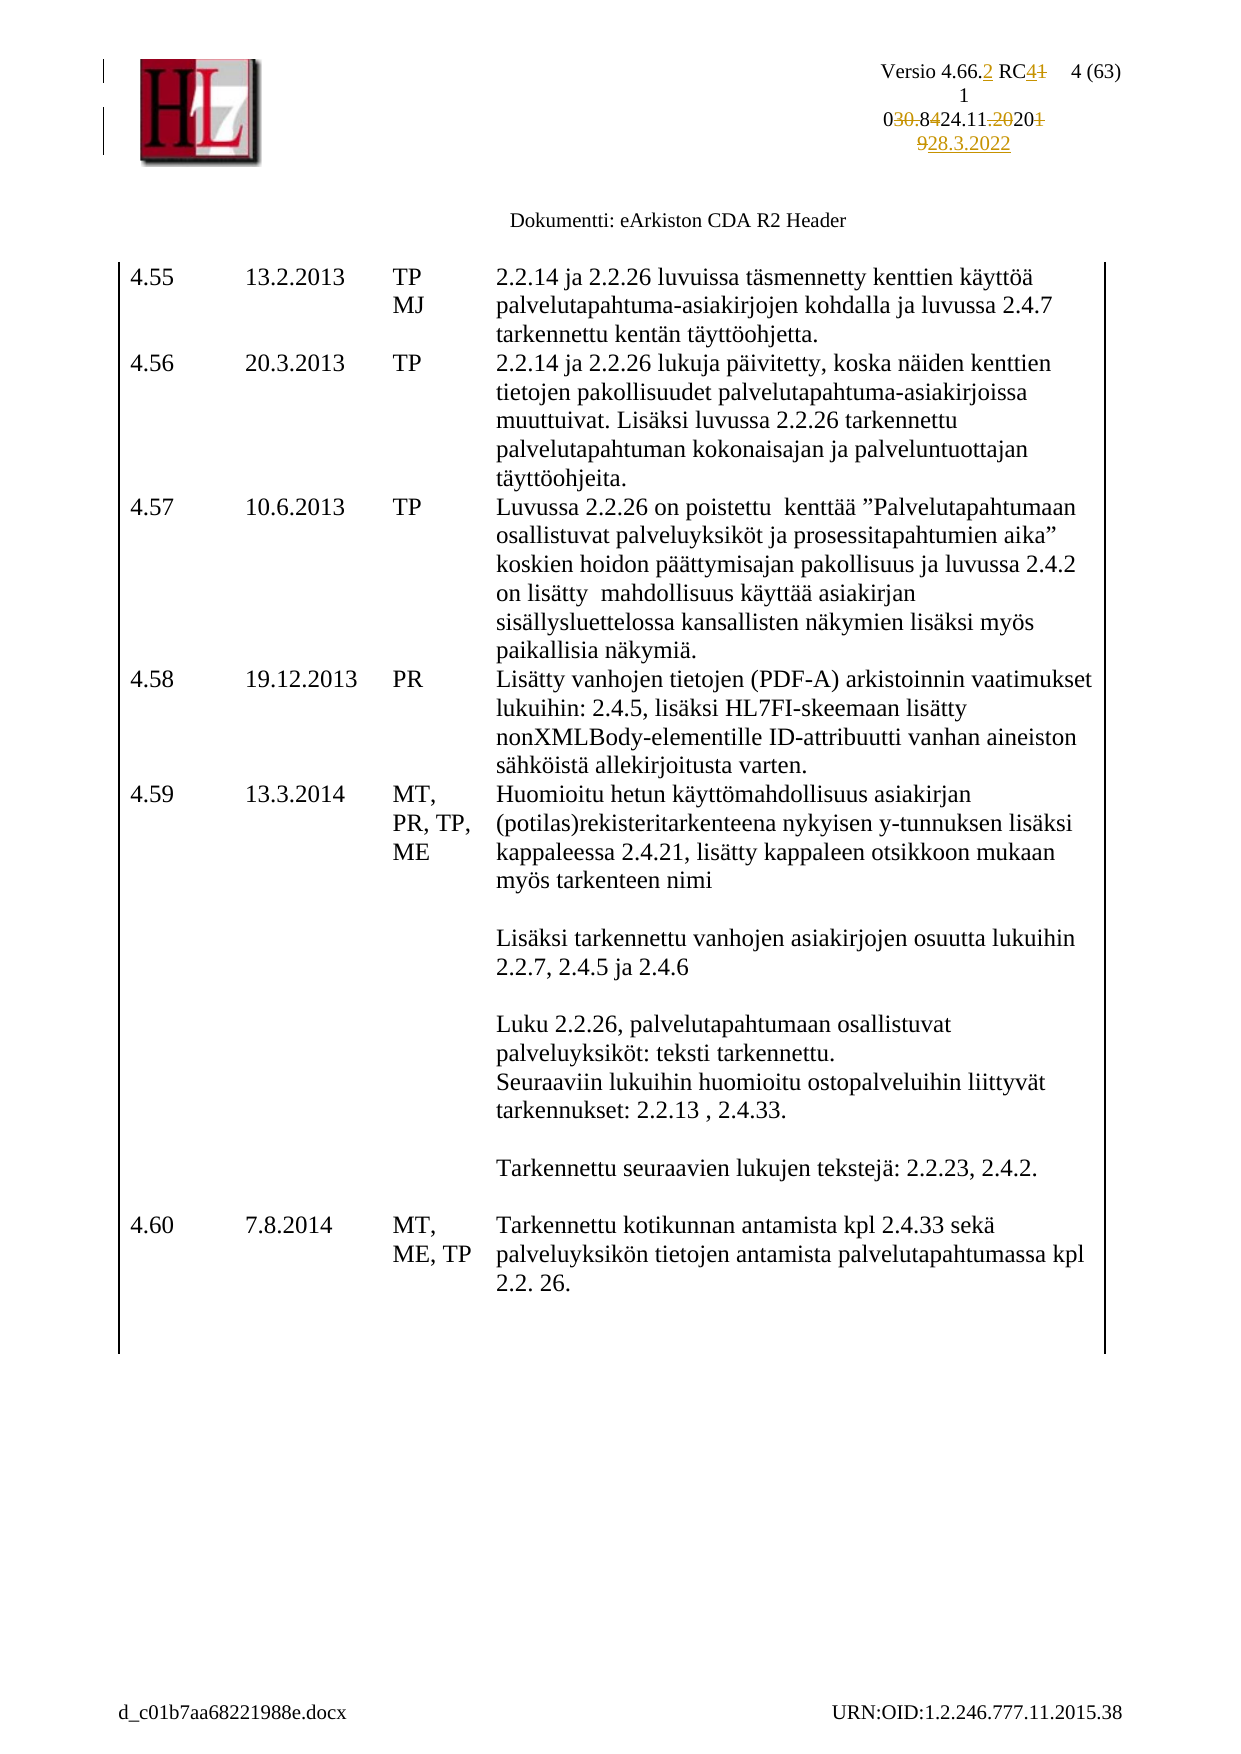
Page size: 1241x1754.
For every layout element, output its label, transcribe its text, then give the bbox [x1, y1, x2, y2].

table_cell Luvussa 2.2.26 on poistettu kenttää ”Palvelutapahtumaan osallistuvat palveluyksiköt ja prosessitapahtumien aika” koskien hoidon päättymisajan pakollisuus ja luvussa 2.4.2 on lisätty mahdollisuus käyttää asiakirjan sisällysluettelossa kansallisten näkymien lisäksi myös paikallisia näkymiä. Lisätty vanhojen tietojen (PDF-A) arkistoinnin vaatimukset lukuihin: 2.4.5, lisäksi HL7FI-skeemaan lisätty nonXMLBody-elementille ID-attribuutti vanhan aineiston sähköistä allekirjoitusta varten. [485, 492, 1104, 779]
table_cell TP MJ [381, 262, 484, 348]
table_cell 4.59 [120, 779, 233, 1211]
table_cell 4.56 [120, 348, 233, 492]
table_cell 4.57 4.58 [120, 492, 233, 779]
table_cell 7.8.2014 [234, 1211, 381, 1354]
picture [140, 59, 263, 167]
table_cell TP PR [381, 492, 484, 779]
table_cell 13.3.2014 [234, 779, 381, 1211]
table_cell 20.3.2013 [234, 348, 381, 492]
table_cell TP [381, 348, 484, 492]
table_cell 4.55 [120, 262, 233, 348]
table_cell 4.60 [120, 1211, 233, 1354]
table_cell Tarkennettu kotikunnan antamista kpl 2.4.33 sekä palveluyksikön tietojen antamista palvelutapahtumassa kpl 2.2. 26. [485, 1211, 1104, 1354]
table_cell 2.2.14 ja 2.2.26 luvuissa täsmennetty kenttien käyttöä palvelutapahtuma-asiakirjojen kohdalla ja luvussa 2.4.7 tarkennettu kentän täyttöohjetta. [485, 262, 1104, 348]
table_cell Huomioitu hetun käyttömahdollisuus asiakirjan (potilas)rekisteritarkenteena nykyisen y-tunnuksen lisäksi kappaleessa 2.4.21, lisätty kappaleen otsikkoon mukaan myös tarkenteen nimi Lisäksi tarkennettu vanhojen asiakirjojen osuutta lukuihin 2.2.7, 2.4.5 ja 2.4.6 Luku 2.2.26, palvelutapahtumaan osallistuvat palveluyksiköt: teksti tarkennettu. Seuraaviin lukuihin huomioitu ostopalveluihin liittyvät tarkennukset: 2.2.13 , 2.4.33. Tarkennettu seuraavien lukujen tekstejä: 2.2.23, 2.4.2. [485, 779, 1104, 1211]
table_cell MT, ME, TP [381, 1211, 484, 1354]
table_cell 2.2.14 ja 2.2.26 lukuja päivitetty, koska näiden kenttien tietojen pakollisuudet palvelutapahtuma-asiakirjoissa muuttuivat. Lisäksi luvussa 2.2.26 tarkennettu palvelutapahtuman kokonaisajan ja palveluntuottajan täyttöohjeita. [485, 348, 1104, 492]
table_cell MT, PR, TP, ME [381, 779, 484, 1211]
table_cell 13.2.2013 [234, 262, 381, 348]
table_cell 10.6.2013 19.12.2013 [234, 492, 381, 779]
